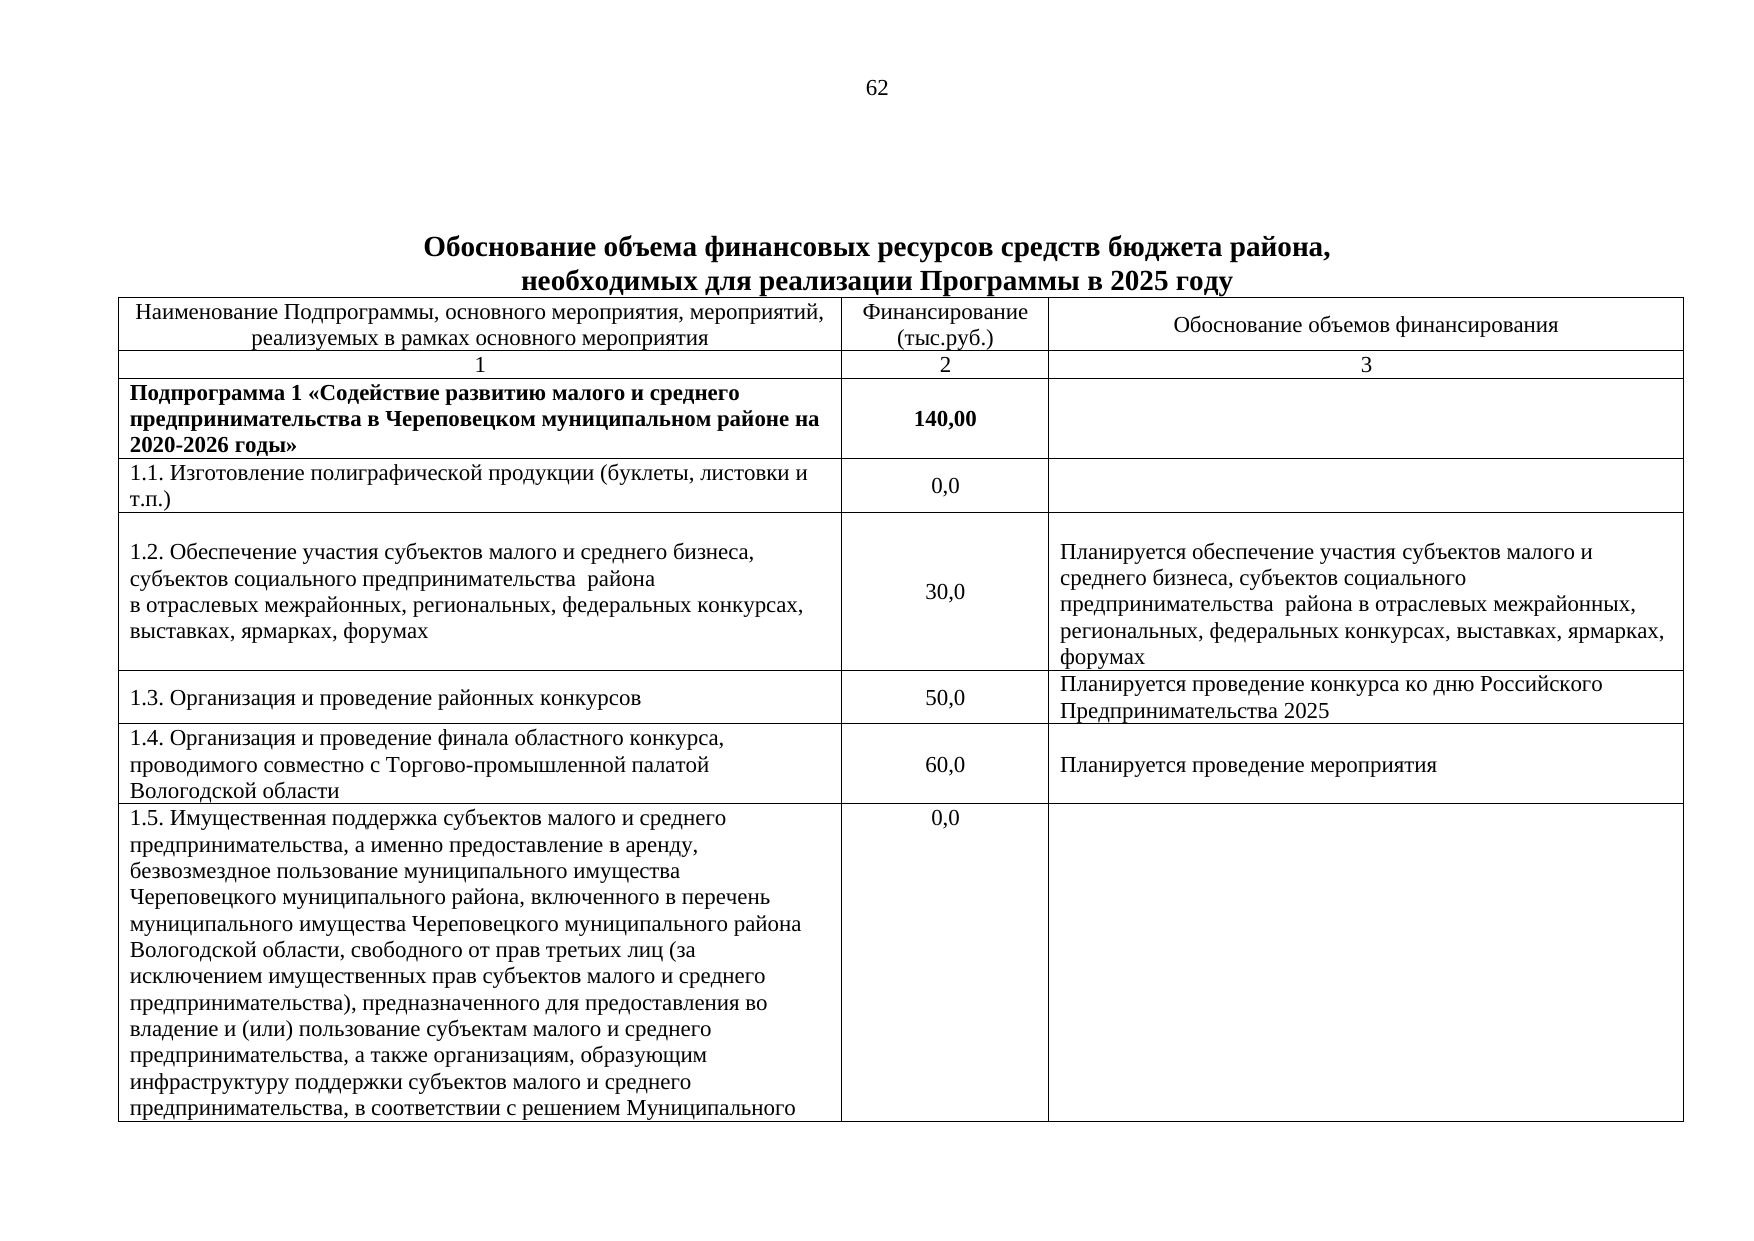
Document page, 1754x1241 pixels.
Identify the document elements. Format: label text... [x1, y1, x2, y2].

table_header Финансирование (тыс.руб.) [842, 298, 1048, 350]
table_cell 3 [1049, 351, 1683, 378]
table_cell 30,0 [842, 513, 1048, 669]
table_cell Подпрограмма 1 «Содействие развитию малого и среднего предпринимательства в Череповецком муниципальном районе на 2020-2026 годы» [119, 379, 841, 458]
table_cell [1049, 459, 1683, 512]
table_header Наименование Подпрограммы, основного мероприятия, мероприятий, реализуемых в рамках основного мероприятия [119, 298, 841, 350]
table_cell 1.1. Изготовление полиграфической продукции (буклеты, листовки и т.п.) [119, 459, 841, 512]
table_cell Планируется проведение конкурса ко дню Российского Предпринимательства 2025 [1049, 671, 1683, 723]
table_cell 1.3. Организация и проведение районных конкурсов [119, 671, 841, 723]
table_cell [119, 804, 841, 1121]
table_cell 1.4. Организация и проведение финала областного конкурса, проводимого совместно с Торгово-промышленной палатой Вологодской области [119, 724, 841, 803]
table_cell 1.2. Обеспечение участия субъектов малого и среднего бизнеса, субъектов социального предпринимательства района в отраслевых межрайонных, региональных, федеральных конкурсах, выставках, ярмарках, форумах [119, 513, 841, 669]
table_cell 0,0 [842, 459, 1048, 512]
table_cell 140,00 [842, 379, 1048, 458]
table_cell 0,0 [842, 804, 1048, 1121]
text необходимых для реализации Программы в 2025 году [118, 263, 1636, 297]
table_cell 50,0 [842, 671, 1048, 723]
text Обоснование объема финансовых ресурсов средств бюджета района, [118, 229, 1636, 263]
table_cell Планируется проведение мероприятия [1049, 724, 1683, 803]
table_cell 60,0 [842, 724, 1048, 803]
table_cell [1049, 379, 1683, 458]
table_header Обоснование объемов финансирования [1049, 298, 1683, 350]
table_cell [1049, 804, 1683, 1121]
table_cell Планируется обеспечение участия субъектов малого и среднего бизнеса, субъектов социального предпринимательства района в отраслевых межрайонных, региональных, федеральных конкурсах, выставках, ярмарках, форумах [1049, 513, 1683, 669]
table_cell 1 [119, 351, 841, 378]
table_cell 2 [842, 351, 1048, 378]
